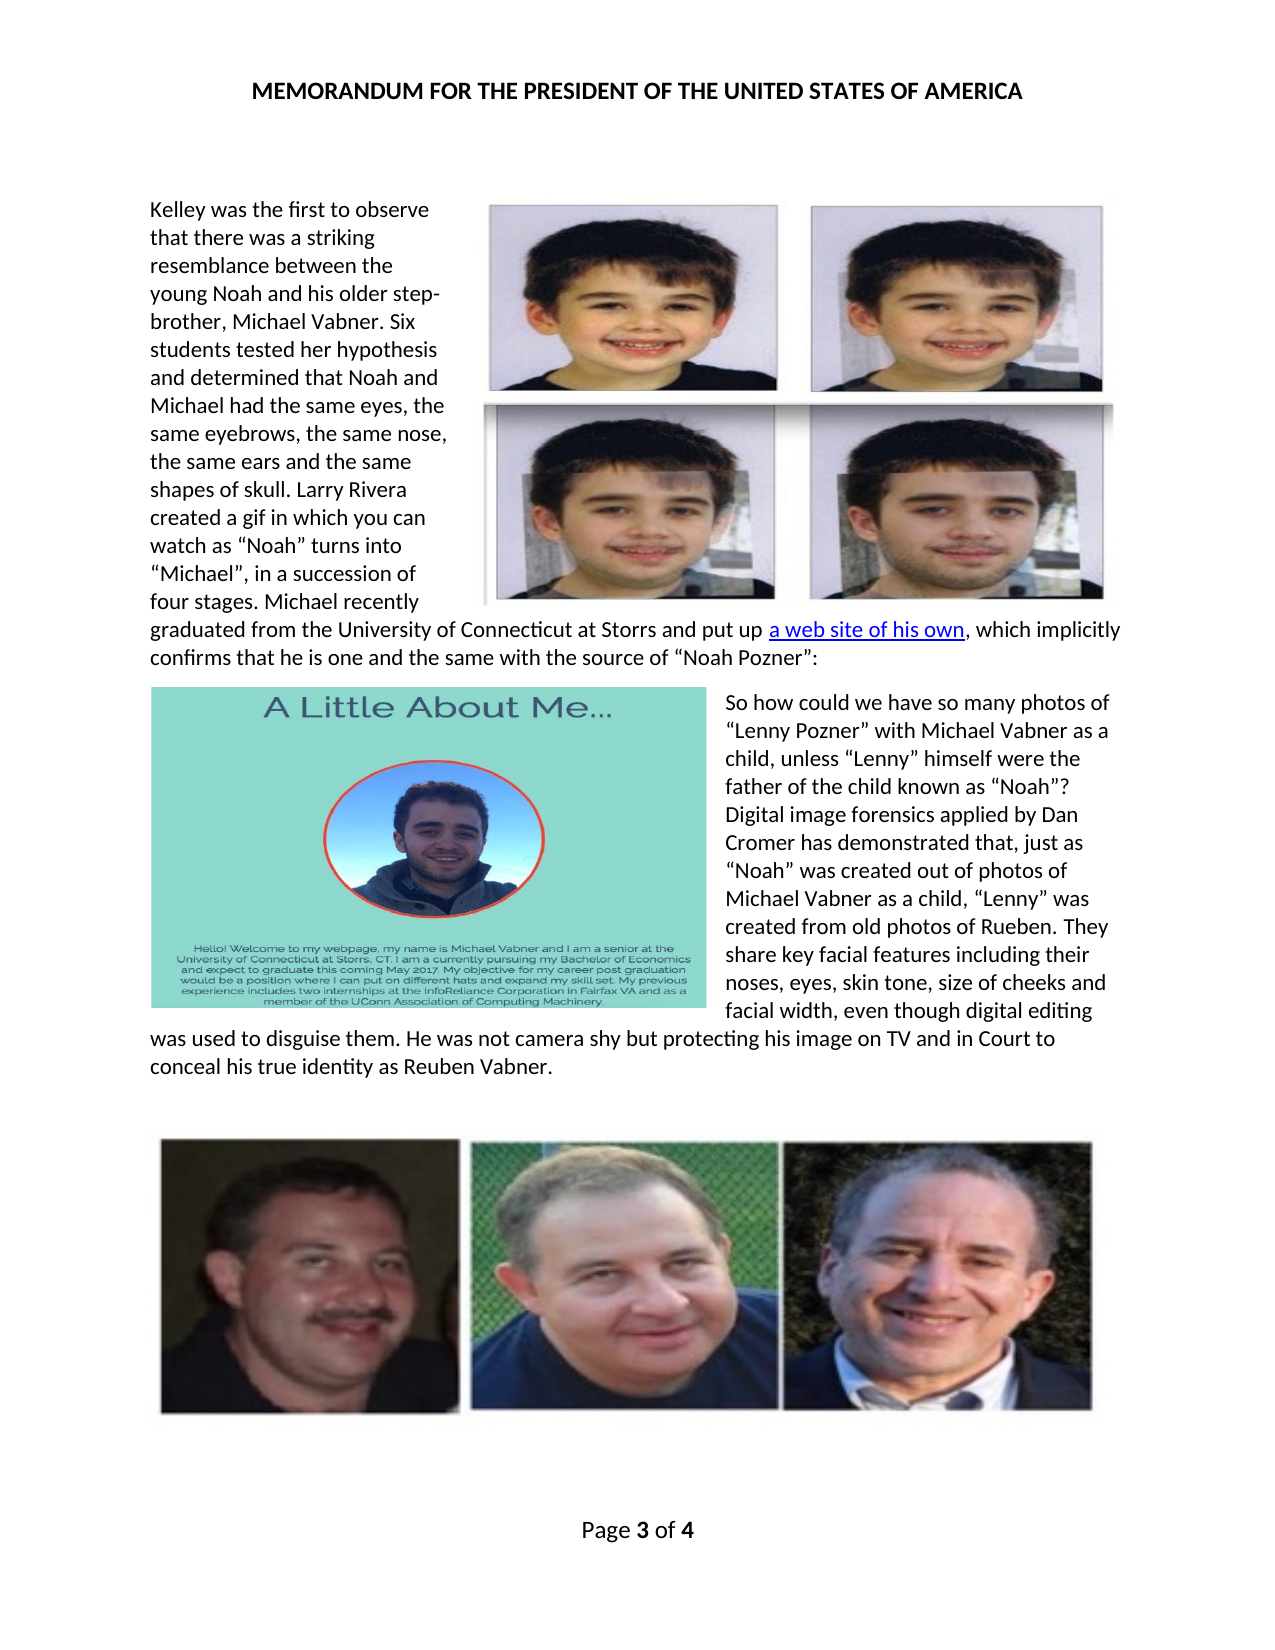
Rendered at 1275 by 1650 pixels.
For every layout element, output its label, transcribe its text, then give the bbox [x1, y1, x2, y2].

picture [473, 194, 1121, 613]
picture [150, 1130, 1110, 1428]
picture [150, 687, 707, 1007]
